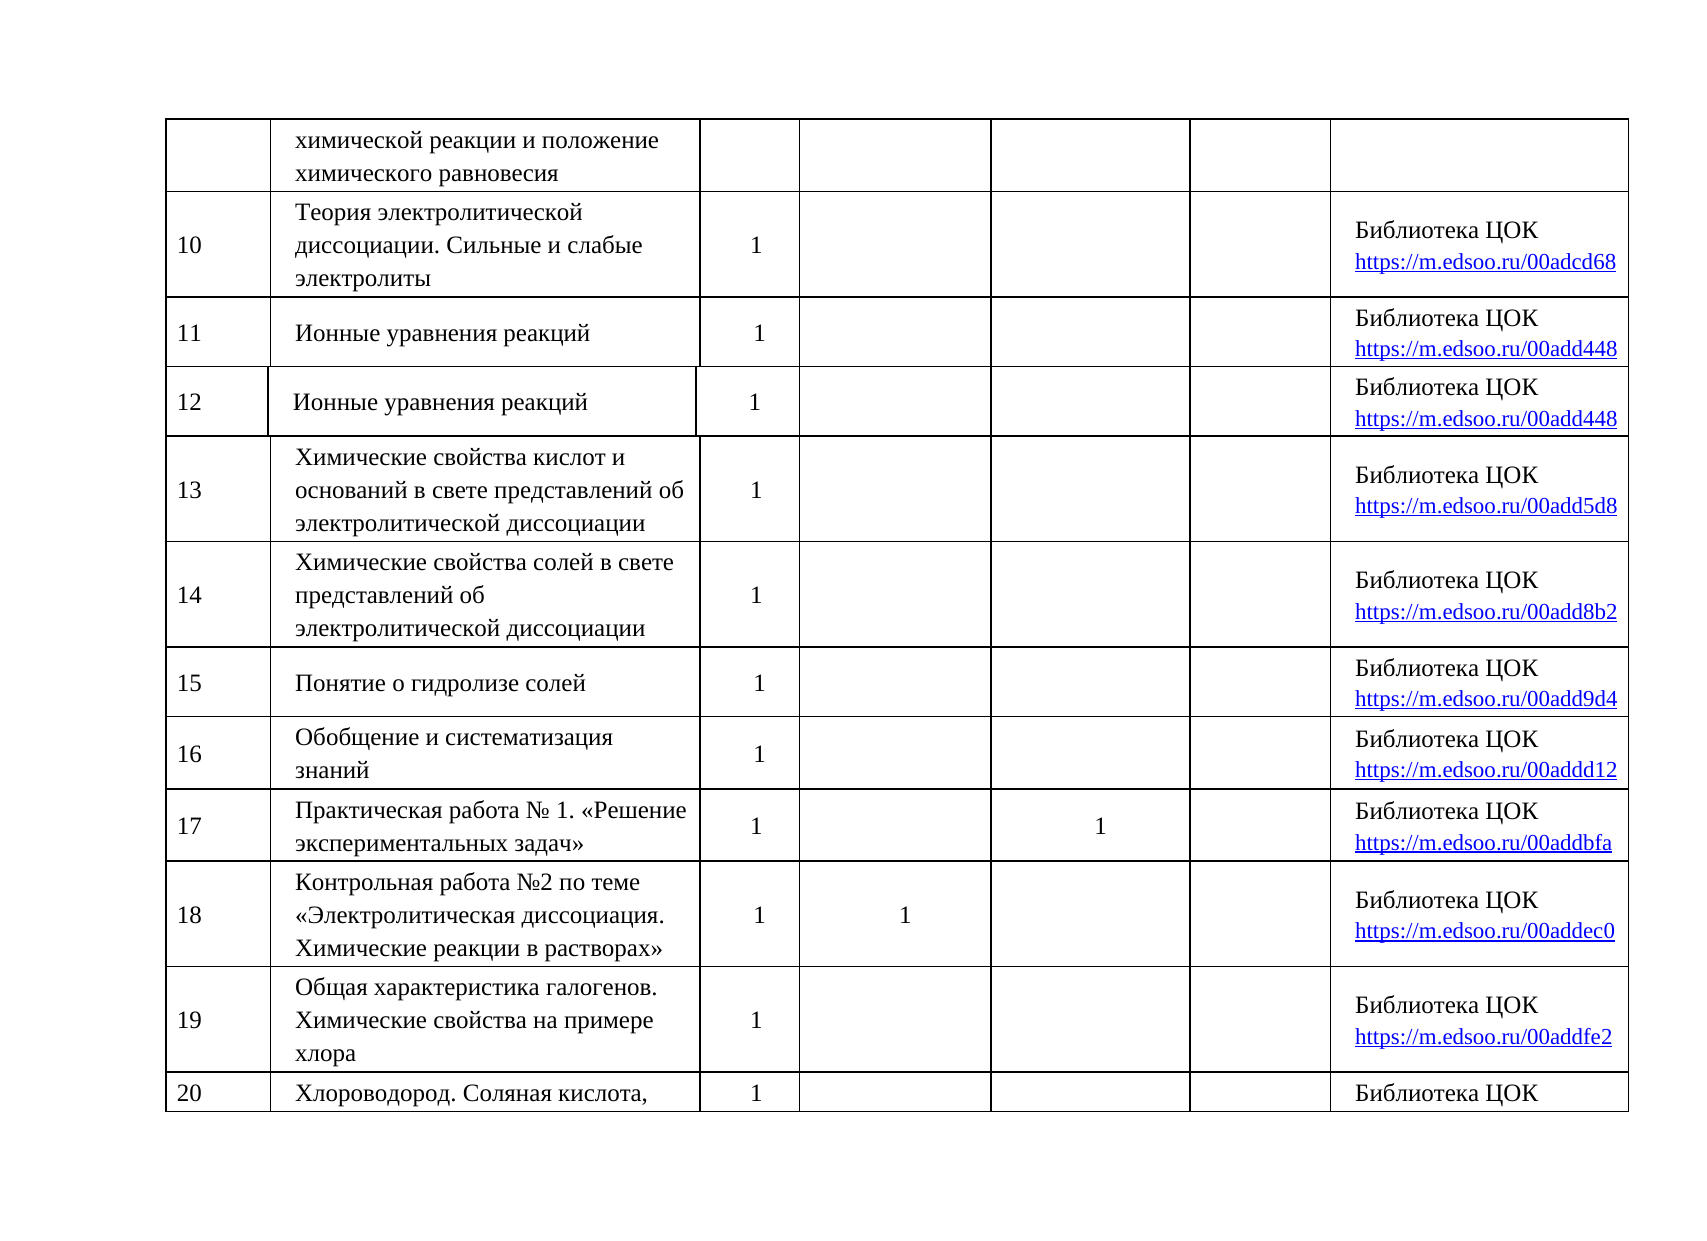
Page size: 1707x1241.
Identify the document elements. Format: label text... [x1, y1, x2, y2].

table_cell 1 [697, 367, 799, 435]
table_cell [271, 1073, 699, 1111]
table_cell 1 [701, 790, 799, 860]
table_cell Химические свойства кислот и оснований в свете представлений об электролитической диссоциации [271, 437, 699, 541]
table_cell Понятие о гидролизе солей [271, 648, 699, 716]
table_cell Химические свойства солей в свете представлений об электролитической диссоциации [271, 542, 699, 646]
table_cell [1191, 437, 1330, 541]
table_cell Библиотека ЦОК https://m.edsoo.ru/00add448 [1331, 298, 1628, 366]
table_cell Практическая работа № 1. «Решение экспериментальных задач» [271, 790, 699, 860]
table_cell [800, 367, 990, 435]
table_cell [992, 120, 1189, 191]
table_cell 1 [992, 790, 1189, 860]
table_cell 12 [167, 367, 267, 435]
table_cell [800, 542, 990, 646]
table_cell [992, 192, 1189, 296]
table_cell [992, 542, 1189, 646]
table_cell 1 [701, 298, 799, 366]
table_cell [1331, 1073, 1628, 1111]
table_cell [992, 367, 1189, 435]
table_cell [800, 1073, 990, 1111]
table_cell 18 [167, 862, 270, 966]
table_cell [800, 192, 990, 296]
table_cell 1 [800, 862, 990, 966]
table_cell 1 [701, 192, 799, 296]
table_cell [1191, 862, 1330, 966]
table_cell 14 [167, 542, 270, 646]
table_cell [271, 120, 699, 191]
table_cell [1191, 1073, 1330, 1111]
table_cell 1 [701, 542, 799, 646]
table_cell Библиотека ЦОК https://m.edsoo.ru/00add5d8 [1331, 437, 1628, 541]
table_cell Библиотека ЦОК https://m.edsoo.ru/00addfe2 [1331, 967, 1628, 1071]
table_cell [1191, 542, 1330, 646]
table_cell 1 [701, 437, 799, 541]
table_cell 9 [167, 120, 270, 191]
table_cell [1191, 367, 1330, 435]
table_cell 1 [701, 717, 799, 788]
table_cell 10 [167, 192, 270, 296]
table_cell Общая характеристика галогенов. Химические свойства на примере хлора [271, 967, 699, 1071]
table_cell [800, 717, 990, 788]
table_cell [800, 437, 990, 541]
table_cell 17 [167, 790, 270, 860]
table_cell 19 [167, 967, 270, 1071]
table_cell [1191, 790, 1330, 860]
table_cell [1191, 717, 1330, 788]
table_cell Ионные уравнения реакций [269, 367, 695, 435]
table_cell 1 [701, 120, 799, 191]
table_cell [800, 790, 990, 860]
table_cell [992, 862, 1189, 966]
table_cell [1191, 298, 1330, 366]
table_cell 13 [167, 437, 270, 541]
table_cell [1191, 192, 1330, 296]
table_cell Библиотека ЦОК https://m.edsoo.ru/00add448 [1331, 367, 1628, 435]
table_cell Библиотека ЦОК https://m.edsoo.ru/00add8b2 [1331, 542, 1628, 646]
table_cell [800, 120, 990, 191]
table_cell [992, 648, 1189, 716]
table_cell 11 [167, 298, 270, 366]
table_cell [1191, 648, 1330, 716]
table_cell [800, 298, 990, 366]
table_cell 1 [701, 967, 799, 1071]
table_cell [1191, 967, 1330, 1071]
table_cell Библиотека ЦОК https://m.edsoo.ru/00addbfa [1331, 790, 1628, 860]
table_cell [1191, 120, 1330, 191]
table_cell Библиотека ЦОК https://m.edsoo.ru/00adcd68 [1331, 192, 1628, 296]
table_cell 1 [701, 648, 799, 716]
table_cell [992, 1073, 1189, 1111]
table_cell Библиотека ЦОК https://m.edsoo.ru/00addd12 [1331, 717, 1628, 788]
table_cell Контрольная работа №2 по теме «Электролитическая диссоциация. Химические реакции в растворах» [271, 862, 699, 966]
table_cell 20 [167, 1073, 270, 1111]
table_cell 15 [167, 648, 270, 716]
table_cell Библиотека ЦОК https://m.edsoo.ru/00addec0 [1331, 862, 1628, 966]
table_cell Теория электролитической диссоциации. Сильные и слабые электролиты [271, 192, 699, 296]
table_cell 1 [701, 1073, 799, 1111]
table_cell 16 [167, 717, 270, 788]
table_cell Ионные уравнения реакций [271, 298, 699, 366]
table_cell [992, 437, 1189, 541]
table_cell [992, 717, 1189, 788]
table_cell 1 [701, 862, 799, 966]
table_cell [800, 967, 990, 1071]
table_cell [992, 298, 1189, 366]
table_cell [992, 967, 1189, 1071]
table_cell Обобщение и систематизация знаний [271, 717, 699, 788]
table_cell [1331, 120, 1628, 191]
table_cell Библиотека ЦОК https://m.edsoo.ru/00add9d4 [1331, 648, 1628, 716]
table_cell [800, 648, 990, 716]
